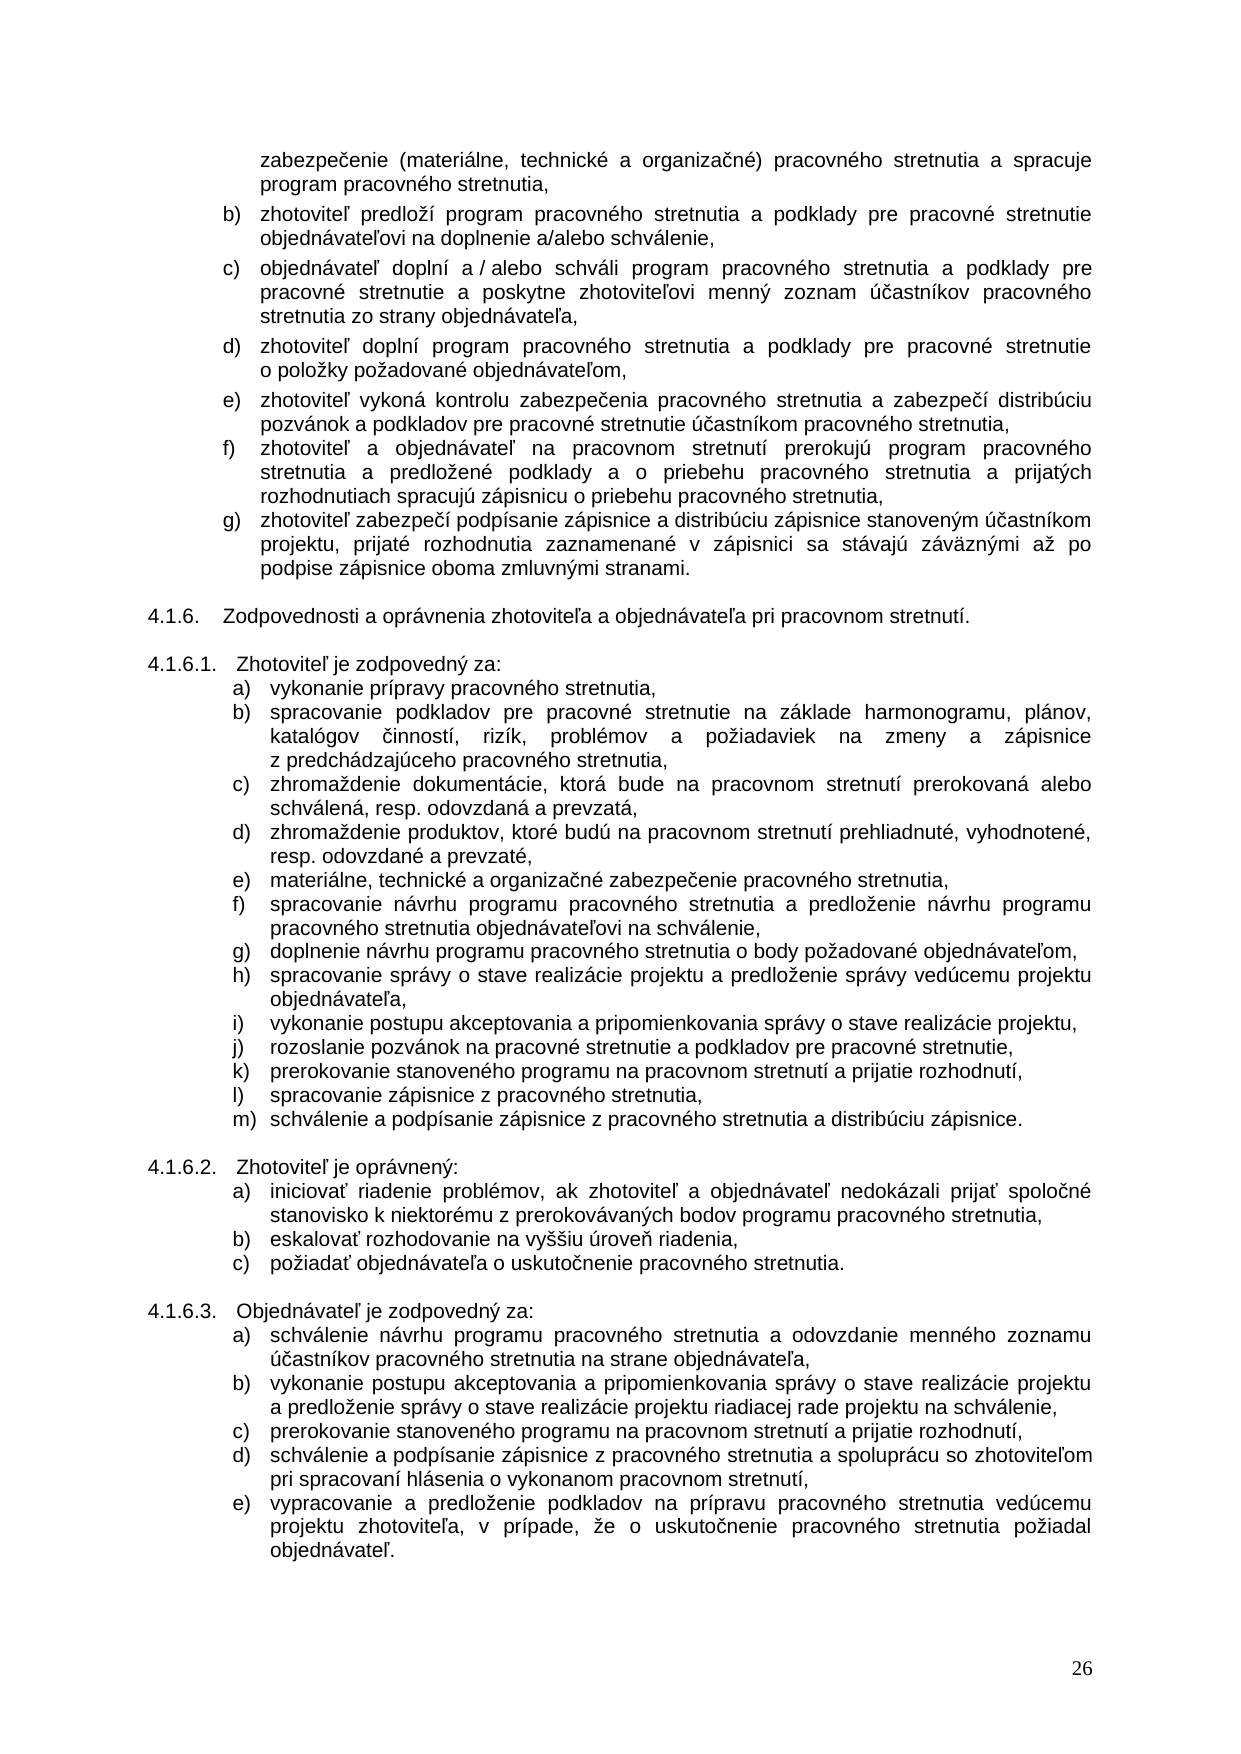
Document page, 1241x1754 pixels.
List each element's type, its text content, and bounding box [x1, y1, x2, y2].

list spracovanie zápisnice z pracovného stretnutia, [232, 1083, 1093, 1107]
list vykonanie postupu akceptovania a pripomienkovania správy o stave realizácie projektu, [232, 1011, 1093, 1035]
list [223, 148, 1093, 196]
list spracovanie návrhu programu pracovného stretnutia a predloženie návrhu programu pracovného stretnutia objednávateľovi na schválenie, [232, 891, 1093, 939]
list zhotoviteľ a objednávateľ na pracovnom stretnutí prerokujú program pracovného stretnutia a predložené podklady a o priebehu pracovného stretnutia a prijatých rozhodnutiach spracujú zápisnicu o priebehu pracovného stretnutia, [223, 436, 1093, 508]
list schválenie návrhu programu pracovného stretnutia a odovzdanie menného zoznamu účastníkov pracovného stretnutia na strane objednávateľa, [232, 1323, 1093, 1371]
list zhotoviteľ predloží program pracovného stretnutia a podklady pre pracovné stretnutie objednávateľovi na doplnenie a/alebo schválenie, [223, 202, 1093, 250]
list schválenie a podpísanie zápisnice z pracovného stretnutia a spoluprácu so zhotoviteľom pri spracovaní hlásenia o vykonanom pracovnom stretnutí, [232, 1442, 1093, 1490]
list zhromaždenie produktov, ktoré budú na pracovnom stretnutí prehliadnuté, vyhodnotené, resp. odovzdané a prevzaté, [232, 819, 1093, 867]
list materiálne, technické a organizačné zabezpečenie pracovného stretnutia, [232, 867, 1093, 891]
list zhromaždenie dokumentácie, ktorá bude na pracovnom stretnutí prerokovaná alebo schválená, resp. odovzdaná a prevzatá, [232, 772, 1093, 819]
list Zhotoviteľ je zodpovedný za: [148, 652, 1093, 676]
list zhotoviteľ zabezpečí podpísanie zápisnice a distribúciu zápisnice stanoveným účastníkom projektu, prijaté rozhodnutia zaznamenané v zápisnici sa stávajú záväznými až po podpise zápisnice oboma zmluvnými stranami. [223, 508, 1093, 580]
list vykonanie postupu akceptovania a pripomienkovania správy o stave realizácie projektu a predloženie správy o stave realizácie projektu riadiacej rade projektu na schválenie, [232, 1371, 1093, 1418]
list doplnenie návrhu programu pracovného stretnutia o body požadované objednávateľom, [232, 939, 1093, 963]
list prerokovanie stanoveného programu na pracovnom stretnutí a prijatie rozhodnutí, [232, 1059, 1093, 1083]
list prerokovanie stanoveného programu na pracovnom stretnutí a prijatie rozhodnutí, [232, 1418, 1093, 1442]
list Objednávateľ je zodpovedný za: [148, 1299, 1093, 1323]
list vypracovanie a predloženie podkladov na prípravu pracovného stretnutia vedúcemu projektu zhotoviteľa, v prípade, že o uskutočnenie pracovného stretnutia požiadal objednávateľ. [232, 1490, 1093, 1562]
list vykonanie prípravy pracovného stretnutia, [232, 676, 1093, 700]
list Zhotoviteľ je oprávnený: [148, 1155, 1093, 1179]
list spracovanie podkladov pre pracovné stretnutie na základe harmonogramu, plánov, katalógov činností, rizík, problémov a požiadaviek na zmeny a zápisnice z predchádzajúceho pracovného stretnutia, [232, 700, 1093, 772]
list iniciovať riadenie problémov, ak zhotoviteľ a objednávateľ nedokázali prijať spoločné stanovisko k niektorému z prerokovávaných bodov programu pracovného stretnutia, [232, 1179, 1093, 1227]
list rozoslanie pozvánok na pracovné stretnutie a podkladov pre pracovné stretnutie, [232, 1035, 1093, 1059]
list požiadať objednávateľa o uskutočnenie pracovného stretnutia. [232, 1251, 1093, 1275]
list zhotoviteľ vykoná kontrolu zabezpečenia pracovného stretnutia a zabezpečí distribúciu pozvánok a podkladov pre pracovné stretnutie účastníkom pracovného stretnutia, [223, 388, 1093, 436]
list zhotoviteľ doplní program pracovného stretnutia a podklady pre pracovné stretnutie o položky požadované objednávateľom, [223, 334, 1093, 382]
list eskalovať rozhodovanie na vyššiu úroveň riadenia, [232, 1227, 1093, 1251]
list Zodpovednosti a oprávnenia zhotoviteľa a objednávateľa pri pracovnom stretnutí. [148, 604, 1093, 628]
list objednávateľ doplní a / alebo schváli program pracovného stretnutia a podklady pre pracovné stretnutie a poskytne zhotoviteľovi menný zoznam účastníkov pracovného stretnutia zo strany objednávateľa, [223, 256, 1093, 328]
list spracovanie správy o stave realizácie projektu a predloženie správy vedúcemu projektu objednávateľa, [232, 963, 1093, 1011]
list schválenie a podpísanie zápisnice z pracovného stretnutia a distribúciu zápisnice. [232, 1107, 1093, 1131]
